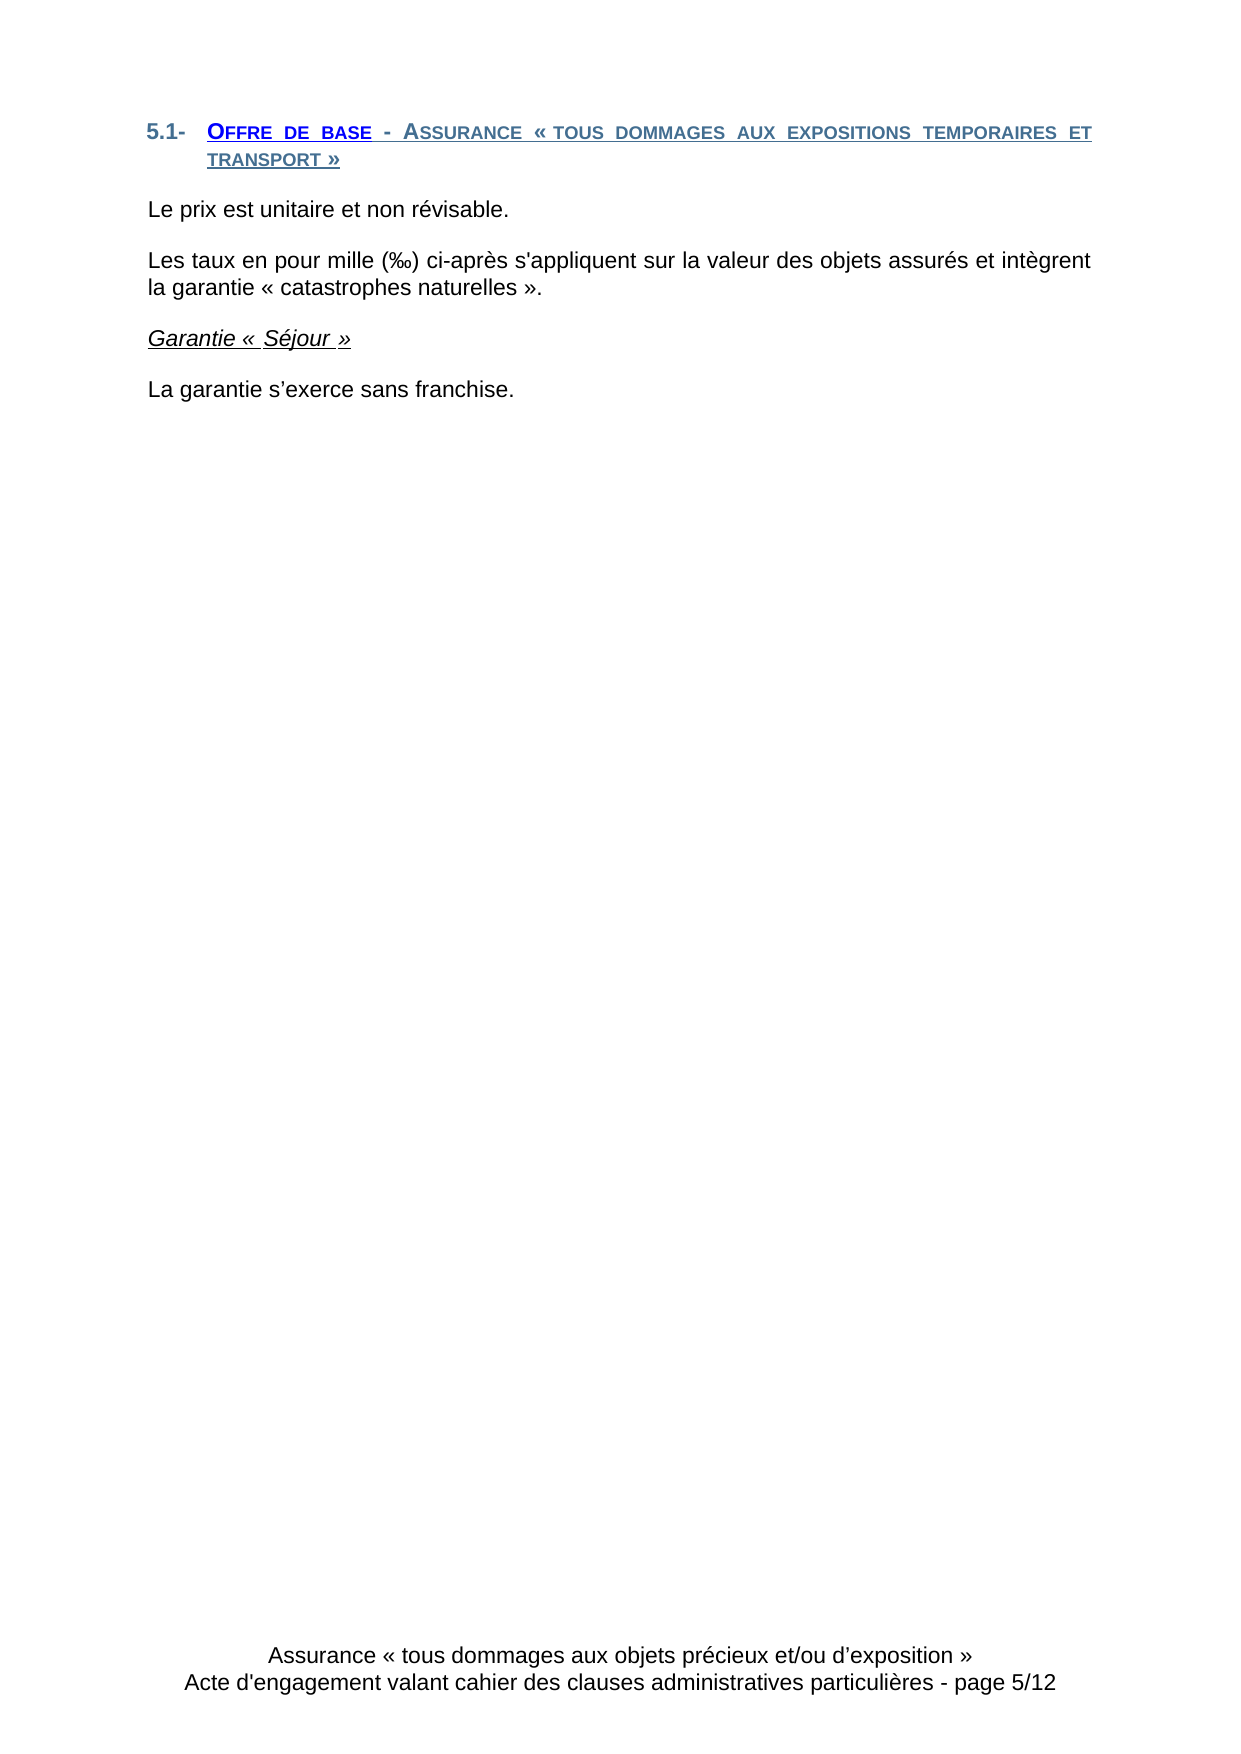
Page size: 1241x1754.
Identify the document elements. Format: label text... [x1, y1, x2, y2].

text Le prix est unitaire et non révisable. [148, 196, 1092, 222]
text Les taux en pour mille (‰) ci-après s'appliquent sur la valeur des objets assurés et intègrent la garantie « catastrophes naturelles ». [148, 247, 1092, 300]
list Garantie « Séjour » [148, 325, 1092, 351]
list La garantie s’exerce sans franchise. [148, 376, 1092, 403]
text Offre de base - Assurance « tous dommages aux expositions temporaires et transport » [146, 118, 1092, 171]
